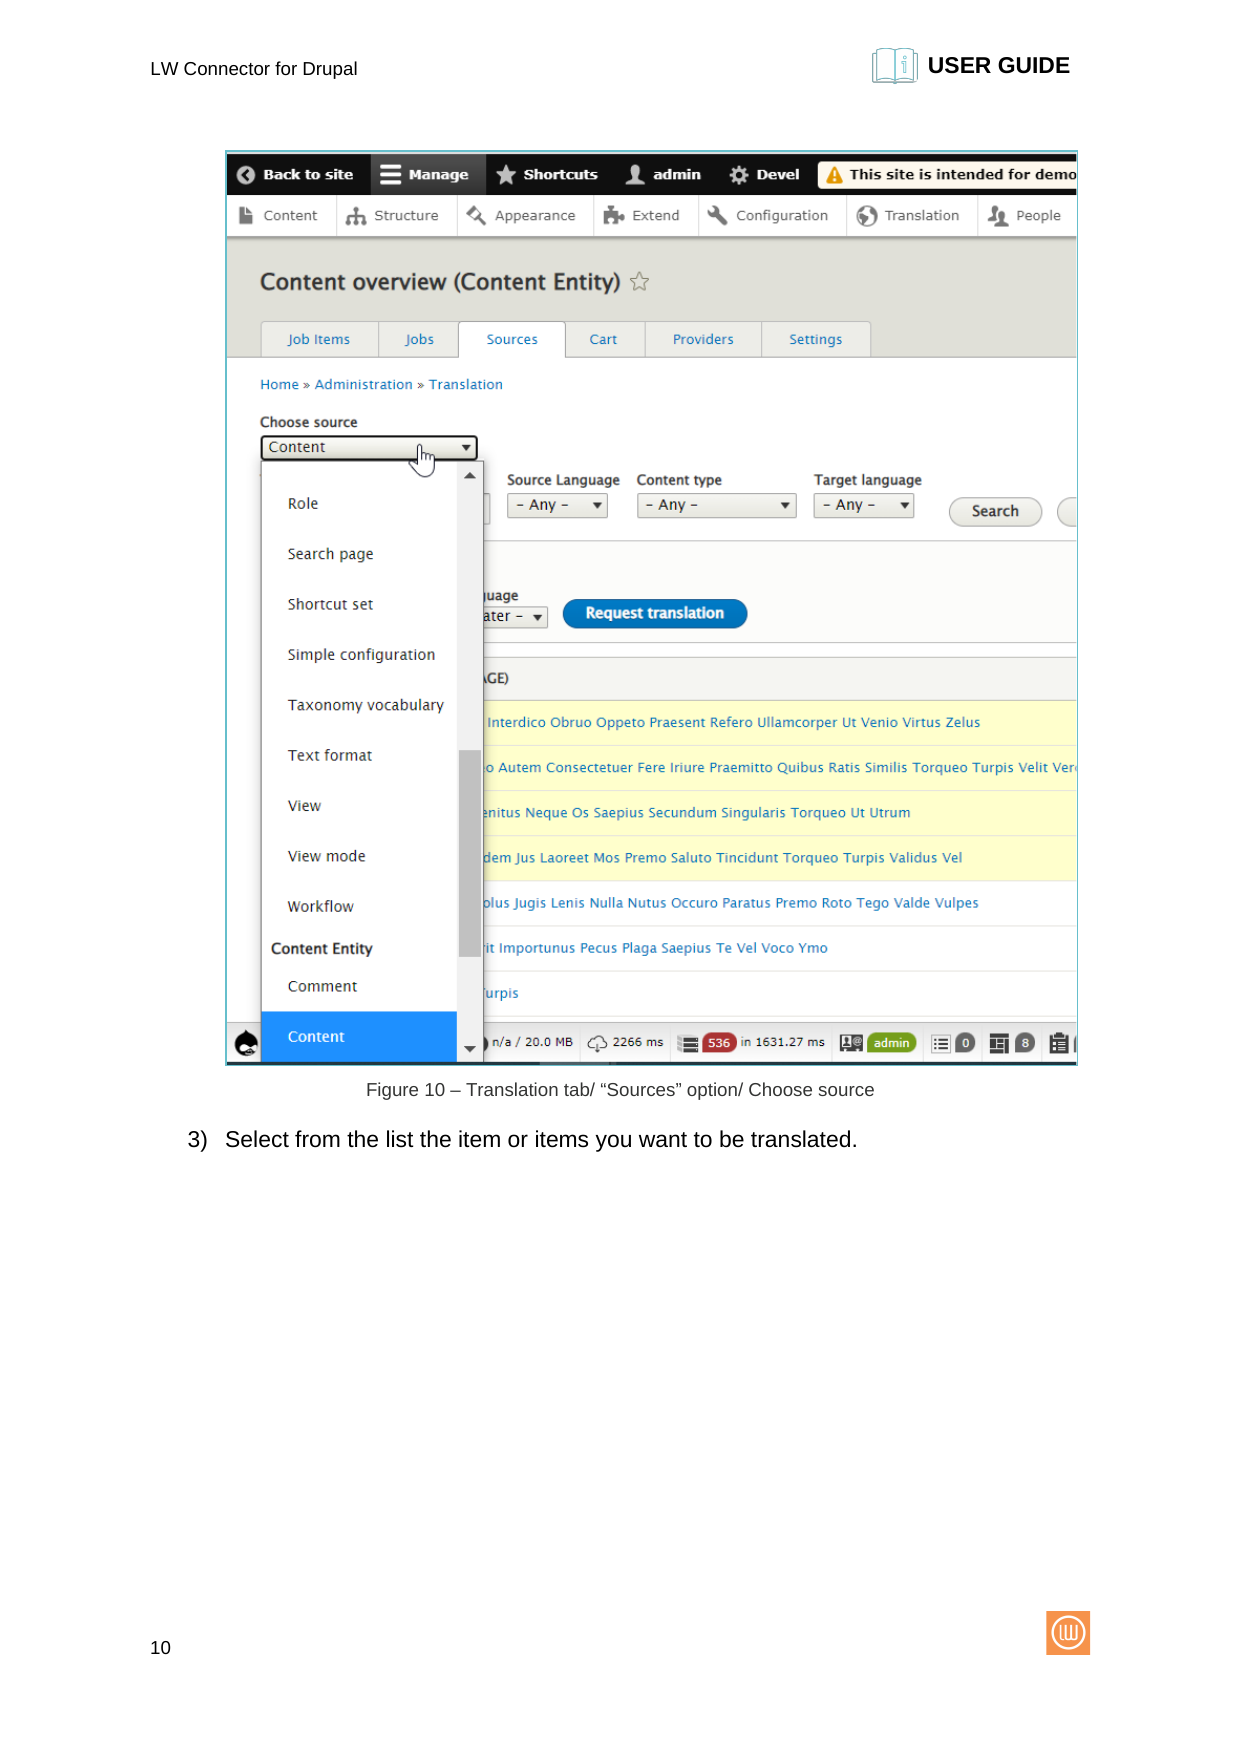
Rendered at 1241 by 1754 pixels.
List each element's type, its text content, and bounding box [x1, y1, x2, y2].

list Select from the list the item or items you want to be translated. [187, 1126, 1090, 1152]
text Figure 10 – Translation tab/ “Sources” option/ Choose source [150, 1079, 1090, 1101]
picture [227, 152, 1077, 1065]
picture [1046, 1611, 1091, 1655]
picture [868, 43, 923, 86]
